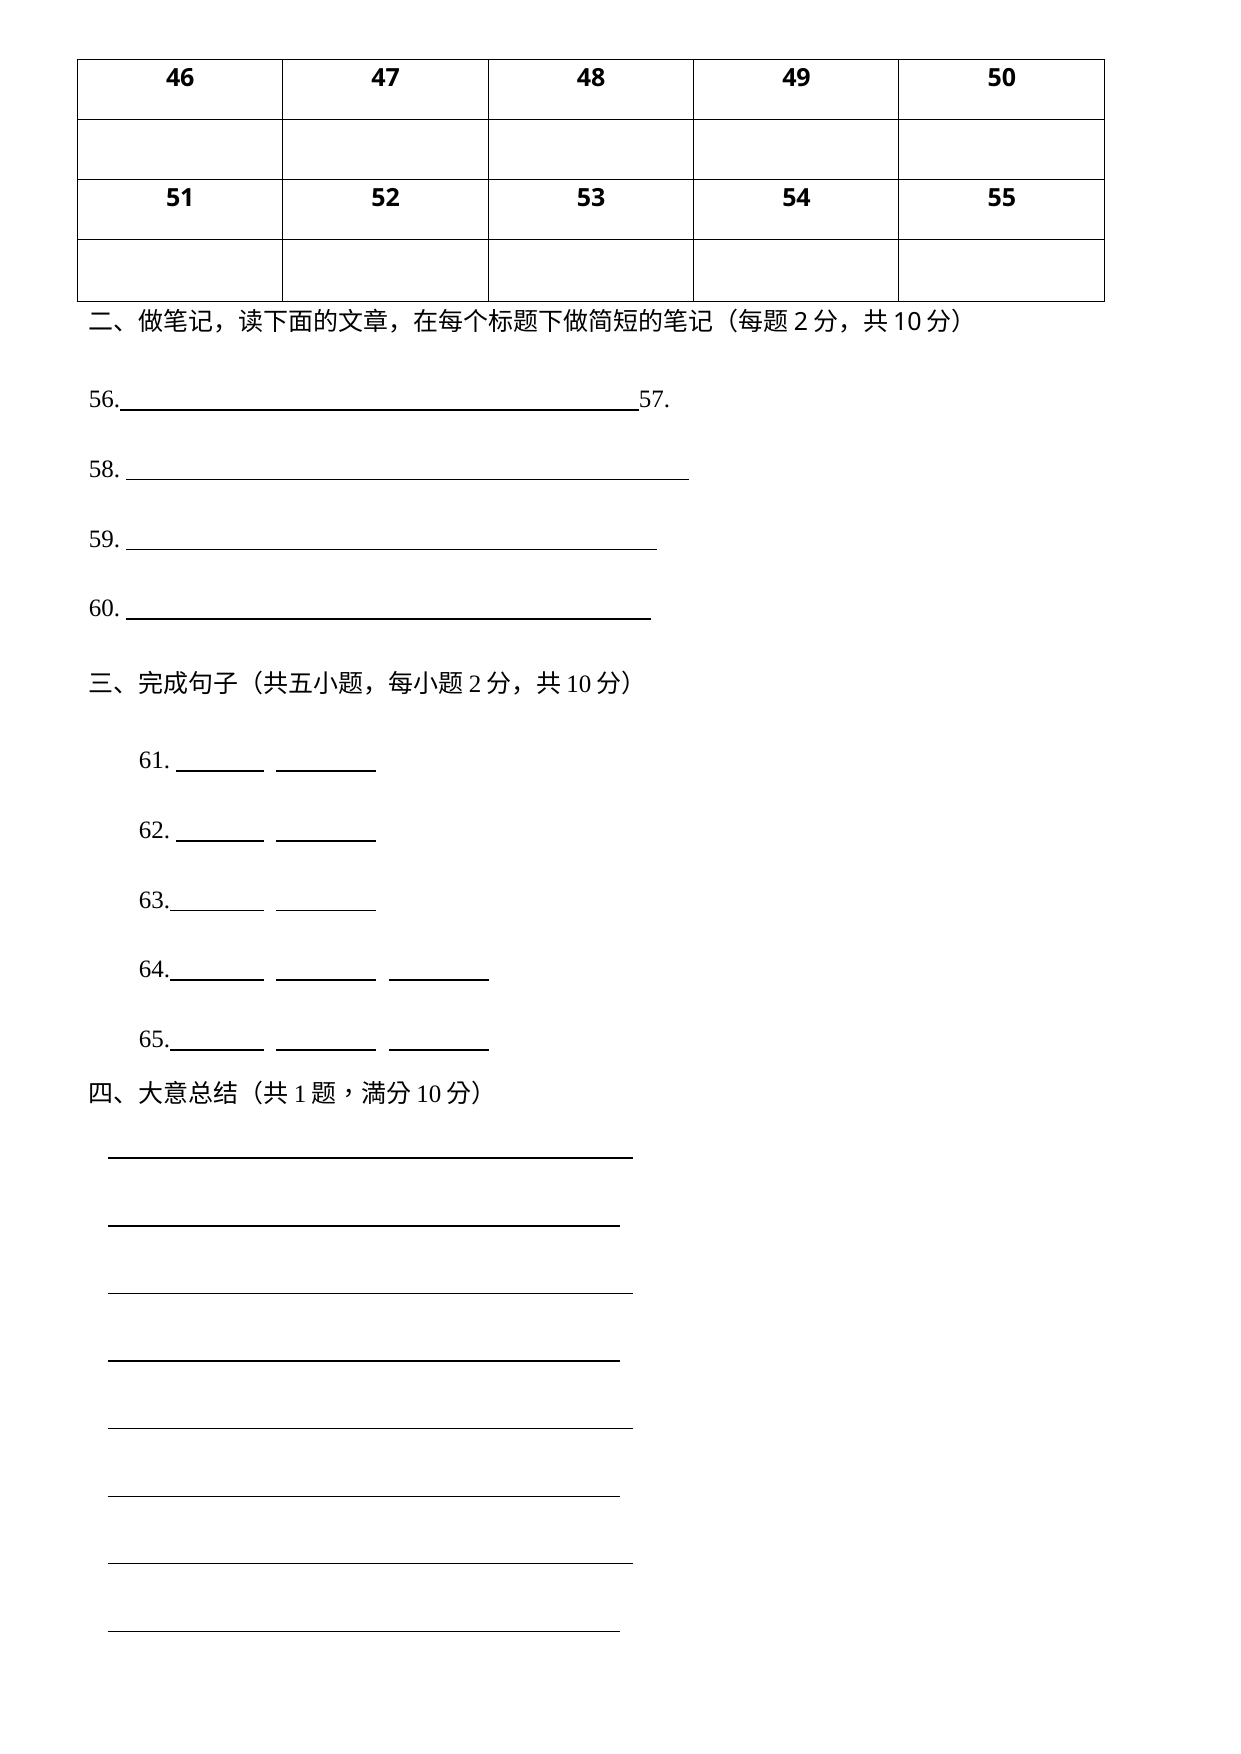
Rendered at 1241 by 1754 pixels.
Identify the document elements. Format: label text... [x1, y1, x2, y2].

list 65. [88, 1024, 1152, 1053]
table_cell [489, 120, 693, 179]
table_cell [899, 240, 1104, 301]
table_cell 55 [899, 180, 1104, 239]
table_header 46 [78, 60, 282, 119]
list 三、完成句子（共五小题，每小题2分，共10分） [88, 663, 1152, 699]
table_cell 53 [489, 180, 693, 239]
table_header 50 [899, 60, 1104, 119]
table_cell [283, 240, 488, 301]
table_cell [283, 120, 488, 179]
table_cell [694, 240, 898, 301]
list 63. [88, 885, 1152, 913]
table_header 48 [489, 60, 693, 119]
table_cell [899, 120, 1104, 179]
table_header 47 [283, 60, 488, 119]
table_header 49 [694, 60, 898, 119]
table_cell [489, 240, 693, 301]
table_cell 52 [283, 180, 488, 239]
table_cell [694, 120, 898, 179]
list 56. 57. [88, 384, 1152, 413]
list 二、做笔记，读下面的文章，在每个标题下做简短的笔记（每题2分，共10分） [88, 302, 1152, 338]
table_cell [78, 240, 282, 301]
table_cell [78, 120, 282, 179]
table_cell 51 [78, 180, 282, 239]
list 64. [88, 954, 1152, 983]
list 62. [88, 815, 1152, 844]
list 四、大意总结（共1题，満分10分） [88, 1073, 1152, 1109]
list 61. [88, 745, 1152, 774]
table_cell 54 [694, 180, 898, 239]
